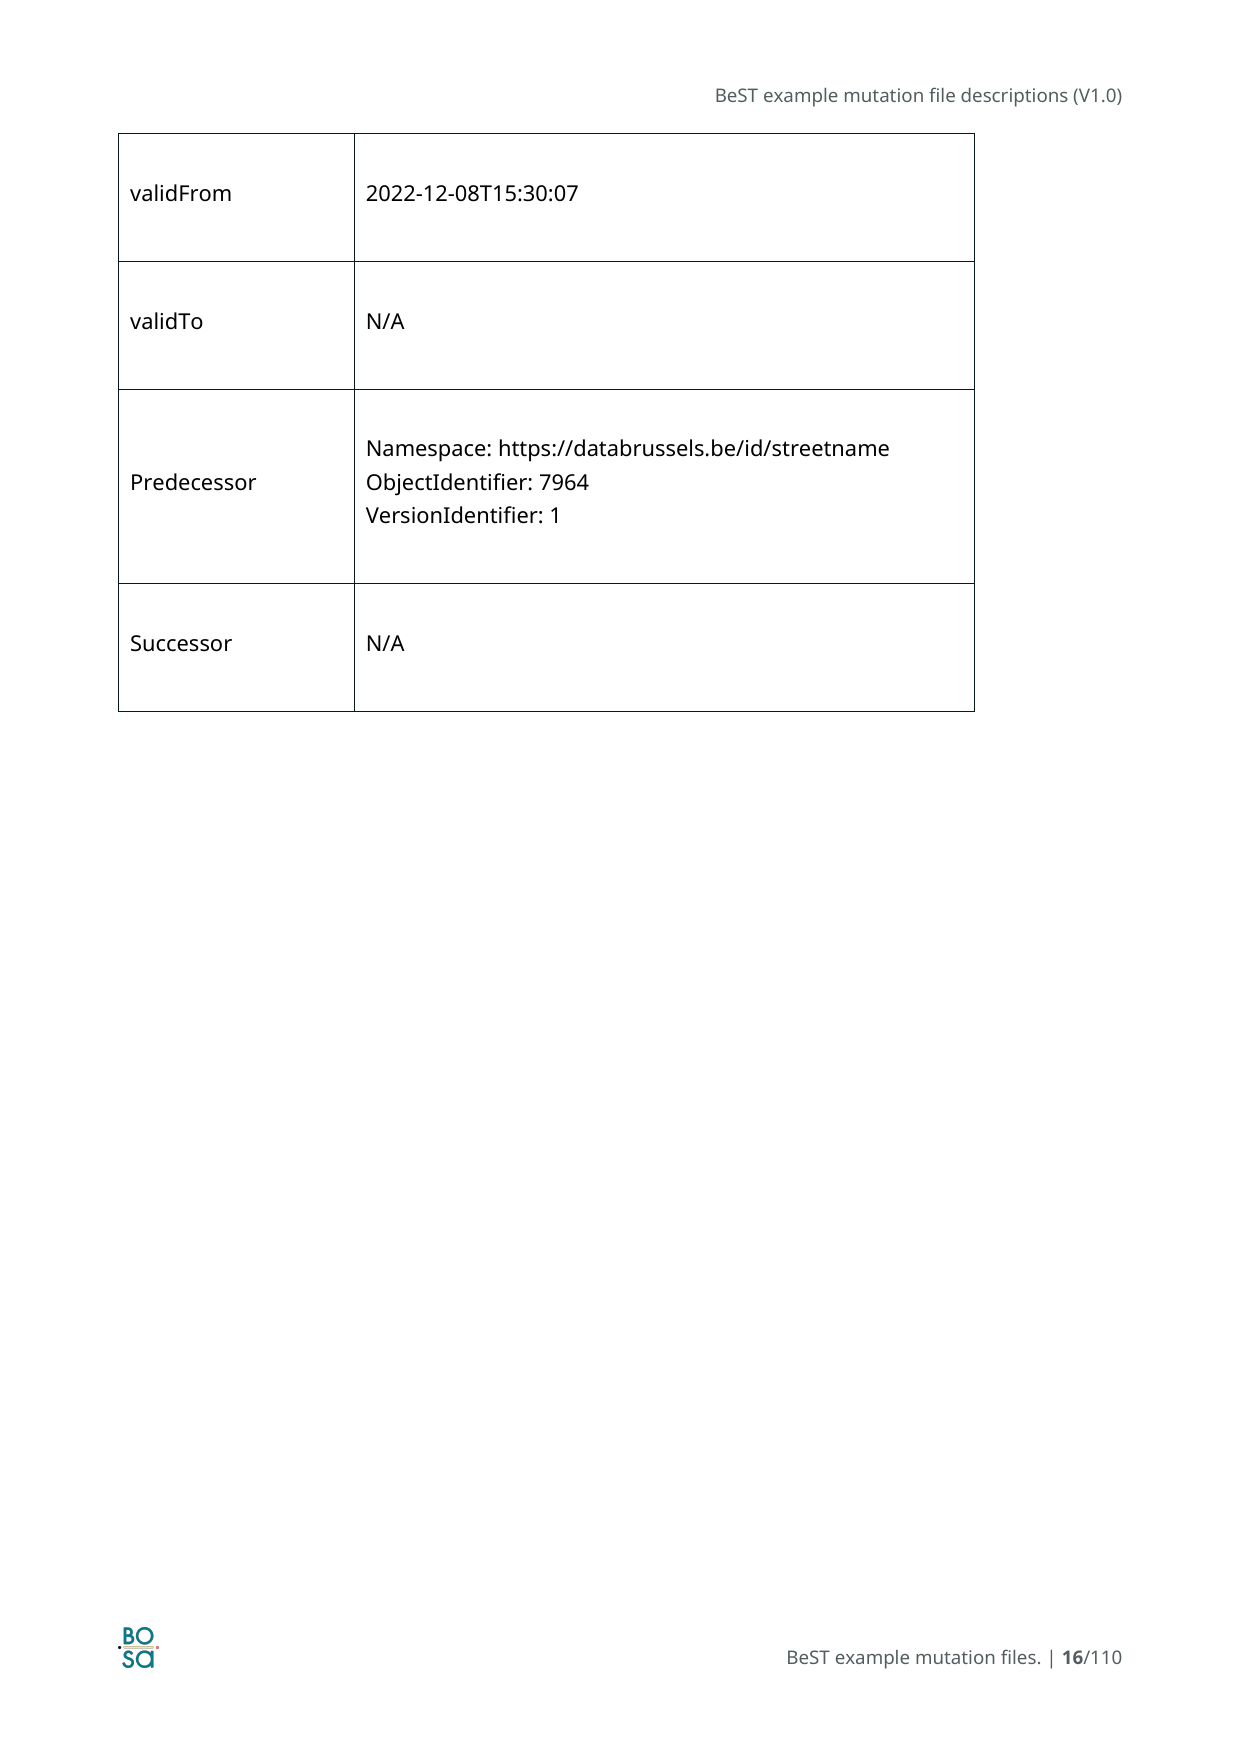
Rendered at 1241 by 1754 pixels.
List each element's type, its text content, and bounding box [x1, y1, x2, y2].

table_cell validTo [119, 262, 354, 389]
table_cell validFrom [119, 134, 354, 261]
picture [118, 1627, 159, 1668]
table_cell N/A [355, 584, 974, 711]
table_cell Predecessor [119, 390, 354, 583]
table_cell Successor [119, 584, 354, 711]
table_cell 2022-12-08T15:30:07 [355, 134, 974, 261]
table_cell N/A [355, 262, 974, 389]
table_cell Namespace: https://databrussels.be/id/streetname ObjectIdentifier: 7964 VersionIdentifier: 1 [355, 390, 974, 583]
